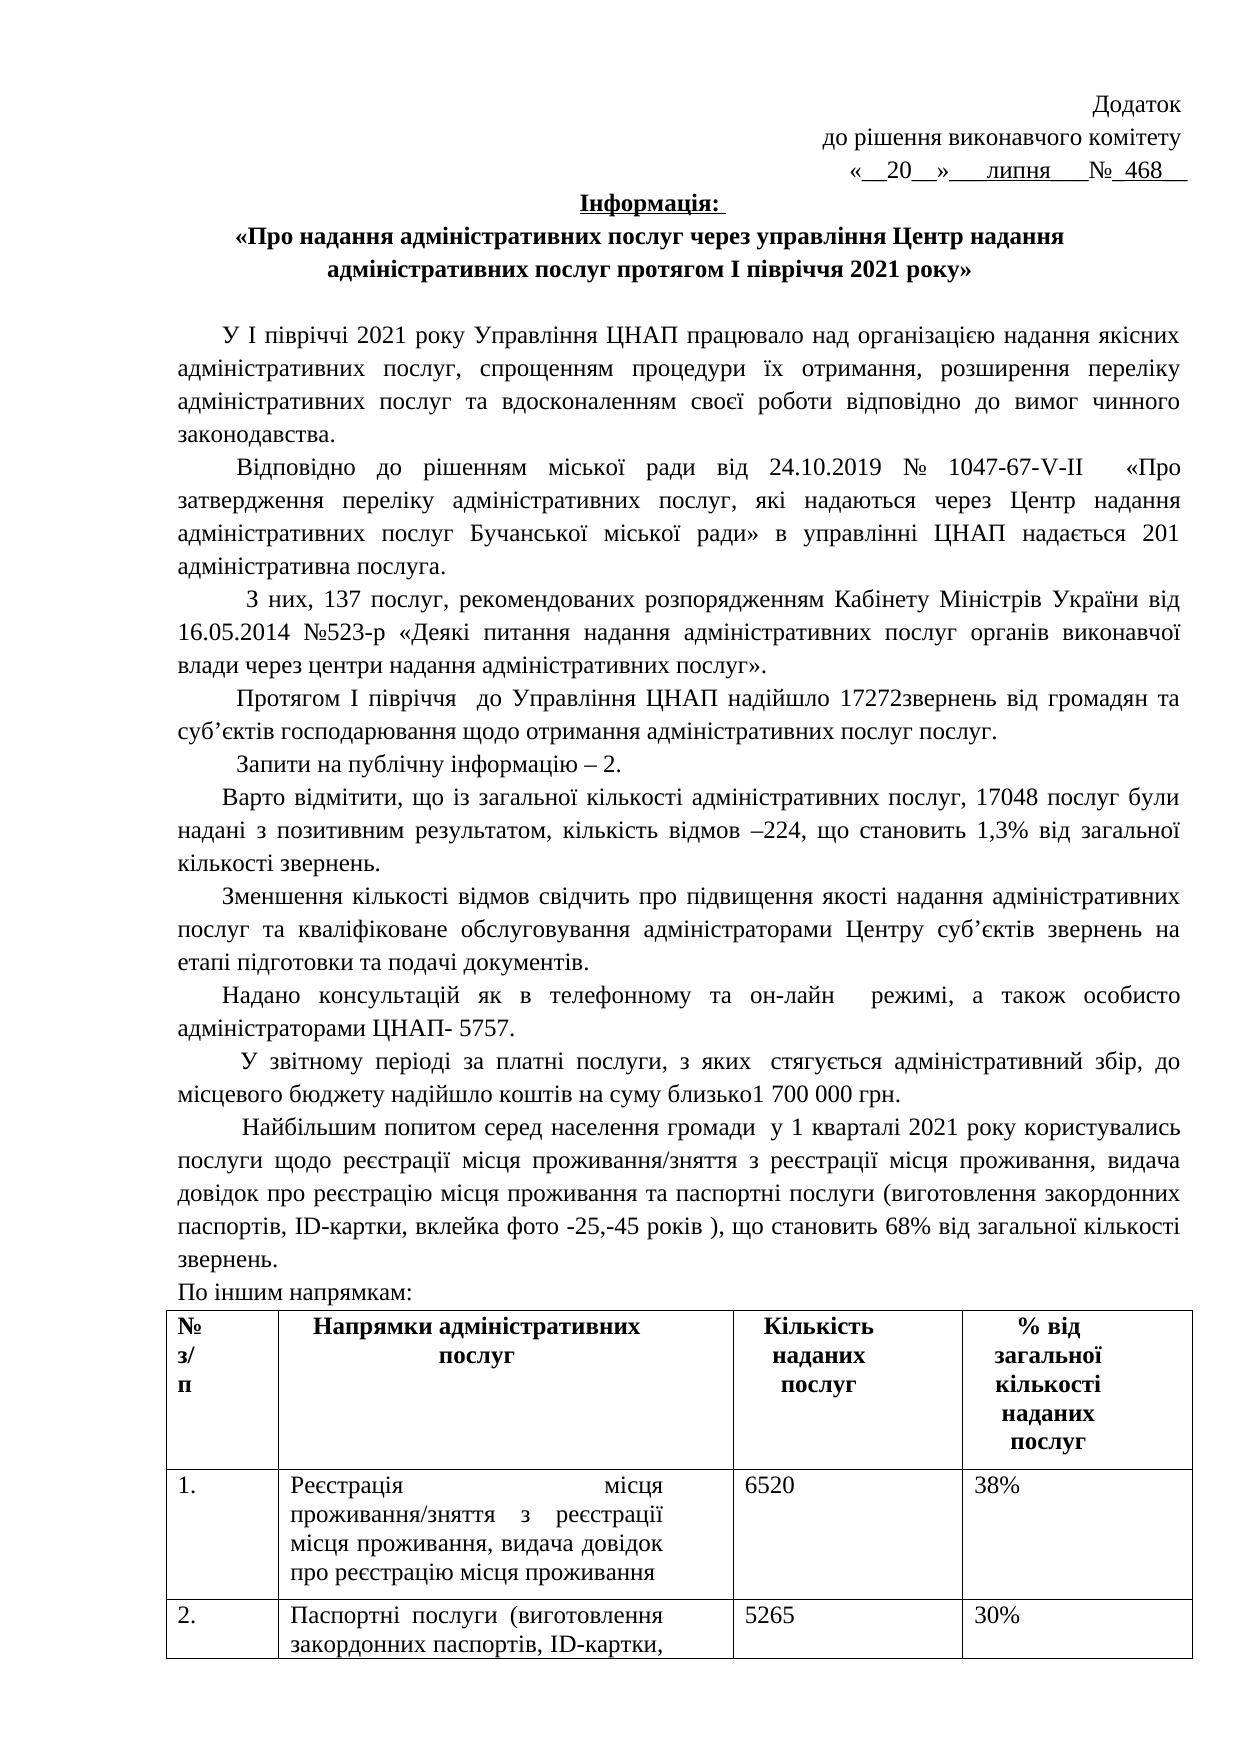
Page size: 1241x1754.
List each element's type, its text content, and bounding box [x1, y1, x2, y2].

text «__20__»___липня___№_468__ [177, 155, 1187, 183]
text Варто відмітити, що із загальної кількості адміністративних послуг, 17048 послуг були надані з позитивним результатом, кількість відмов –224, що становить 1,3% від загальної кількості звернень. [177, 782, 1181, 877]
text Зменшення кількості відмов свідчить про підвищення якості надання адміністративних послуг та кваліфіковане обслуговування адміністраторами Центру суб’єктів звернень на етапі підготовки та подачі документів. [177, 881, 1181, 914]
table_header № з/п [167, 1311, 278, 1469]
text Зменшення кількості відмов свідчить про підвищення якості надання адміністративних послуг та кваліфіковане обслуговування адміністраторами Центру суб’єктів звернень на етапі підготовки та подачі документів. [177, 943, 1181, 976]
table_cell 2. [167, 1600, 278, 1658]
text до рішення виконавчого комітету [177, 122, 1181, 150]
table_cell 38% [963, 1470, 1192, 1599]
text «Про надання адміністративних послуг через управління Центр надання адміністративних послуг протягом І півріччя 2021 року» [177, 221, 1122, 282]
text Інформація: [177, 188, 1122, 216]
text Запити на публічну інформацію – 2. [177, 749, 1181, 778]
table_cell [279, 1600, 733, 1658]
text Найбільшим попитом серед населення громади у 1 кварталі 2021 року користувались послуги щодо реєстрації місця проживання/зняття з реєстрації місця проживання, видача довідок про реєстрацію місця проживання та паспортні послуги (виготовлення закордонних паспортів, ID-картки, вклейка фото -25,-45 років ), що становить 68% від загальної кількості звернень. [177, 1112, 1181, 1273]
table_header Кількість наданих послуг [734, 1311, 962, 1469]
text Надано консультацій як в телефонному та он-лайн режимі, а також особисто адміністраторами ЦНАП- 5757. [177, 980, 1181, 1042]
text Додаток [177, 89, 1181, 117]
text У звітному періоді за платні послуги, з яких стягується адміністративний збір, до місцевого бюджету надійшло коштів на суму близько1 700 000 грн. [177, 1046, 1181, 1108]
list Протягом І півріччя до Управління ЦНАП надійшло 17272звернень від громадян та суб’єктів господарювання щодо отримання адміністративних послуг послуг. [177, 683, 1181, 745]
table_header Напрямки адміністративних послуг [279, 1311, 733, 1469]
table_header % від загальної кількості наданих послуг [963, 1311, 1192, 1469]
table_cell Реєстрація місця проживання/зняття з реєстрації місця проживання, видача довідок про реєстрацію місця проживання [279, 1470, 733, 1599]
text По іншим напрямкам: [177, 1277, 1122, 1306]
list З них, 137 послуг, рекомендованих розпорядженням Кабінету Міністрів України від 16.05.2014 №523-р «Деякі питання надання адміністративних послуг органів виконавчої влади через центри надання адміністративних послуг». [177, 584, 1181, 679]
table_cell 5265 [734, 1600, 962, 1658]
table_cell 30% [963, 1600, 1192, 1658]
table_cell 1. [167, 1470, 278, 1599]
text У І півріччі 2021 року Управління ЦНАП працювало над організацією надання якісних адміністративних послуг, спрощенням процедури їх отримання, розширення переліку адміністративних послуг та вдосконаленням своєї роботи відповідно до вимог чинного законодавства. [177, 320, 1181, 448]
table_cell 6520 [734, 1470, 962, 1599]
list Відповідно до рішенням міської ради від 24.10.2019 № 1047-67-V-II «Про затвердження переліку адміністративних послуг, які надаються через Центр надання адміністративних послуг Бучанської міської ради» в управлінні ЦНАП надається 201 адміністративна послуга. [177, 452, 1181, 580]
